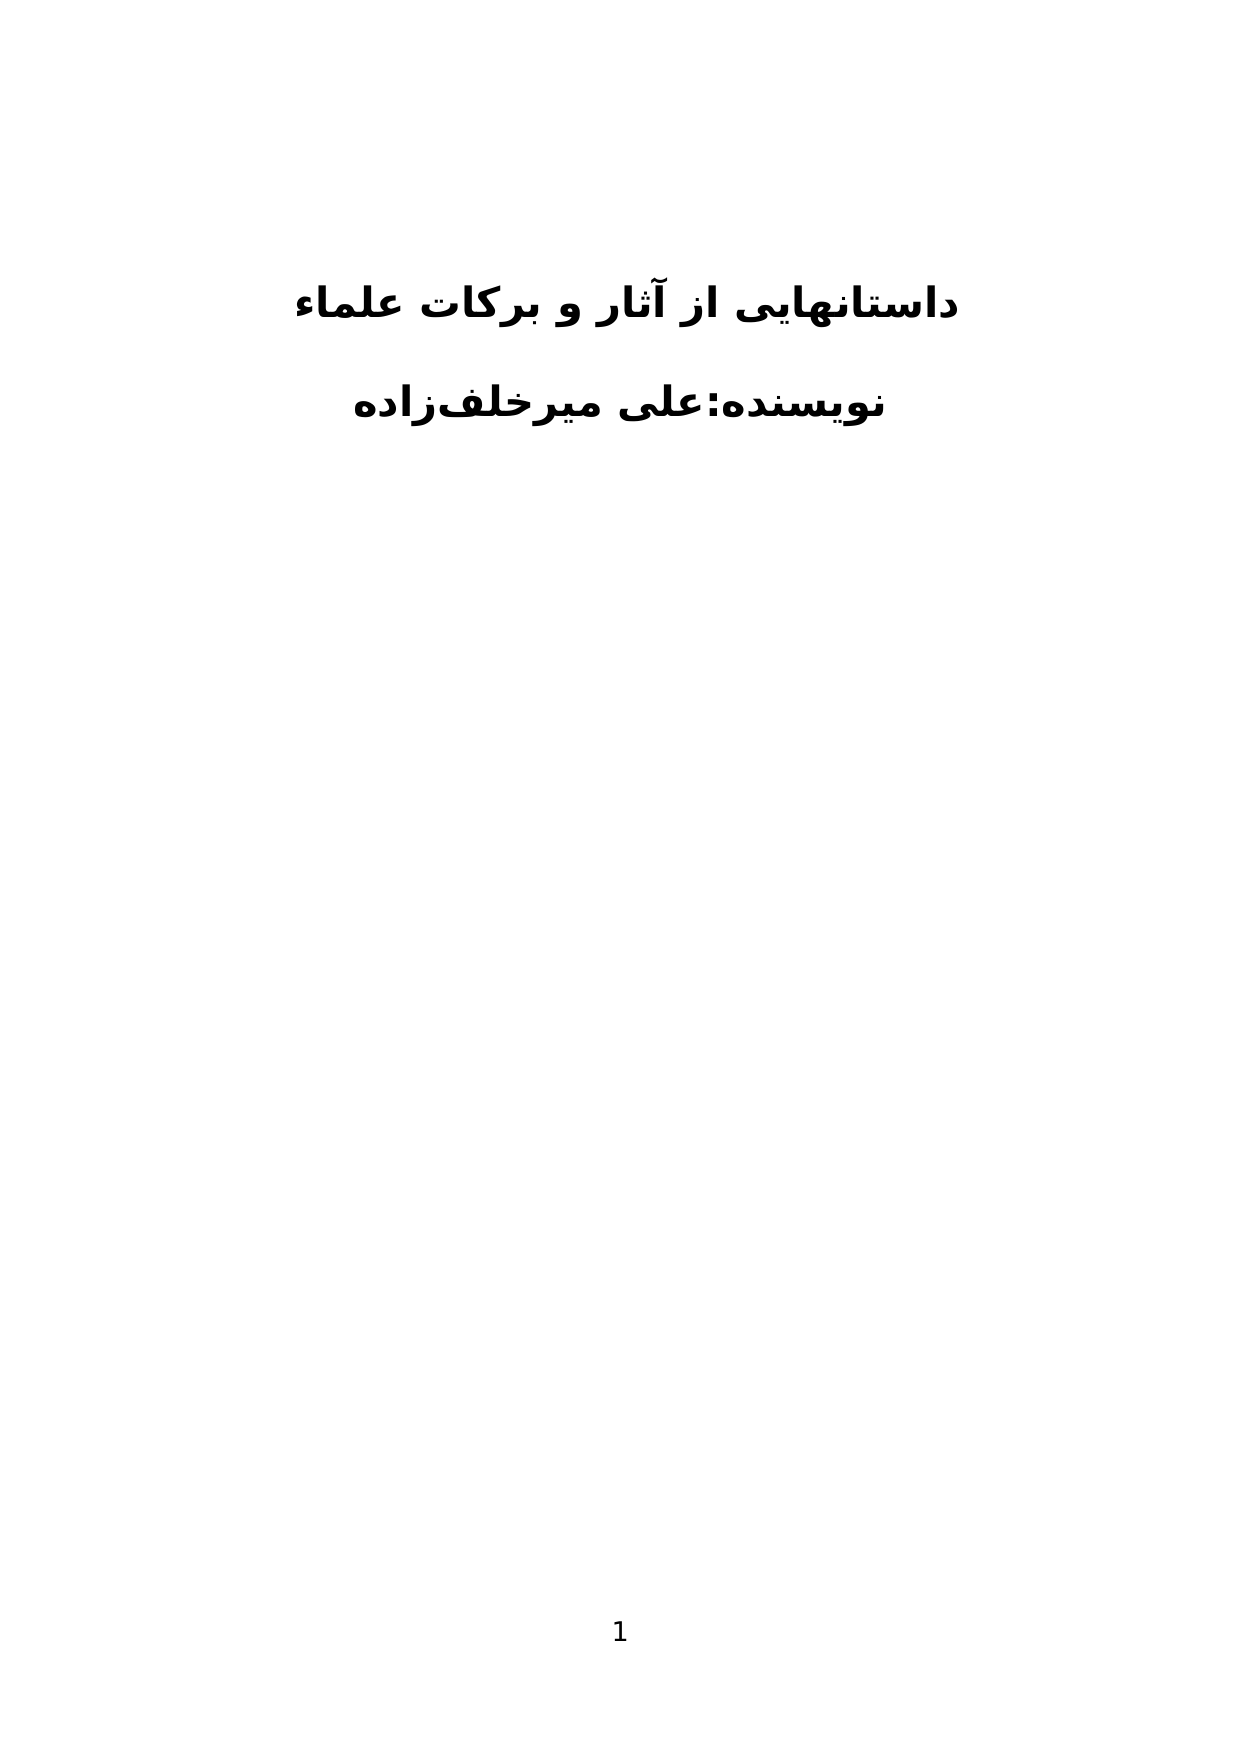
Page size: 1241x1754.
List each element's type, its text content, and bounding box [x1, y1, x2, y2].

text داستانهایی از آثار و برکات علماء [236, 279, 1004, 327]
text نویسنده:علی میرخلف‌زاده [236, 377, 1004, 426]
